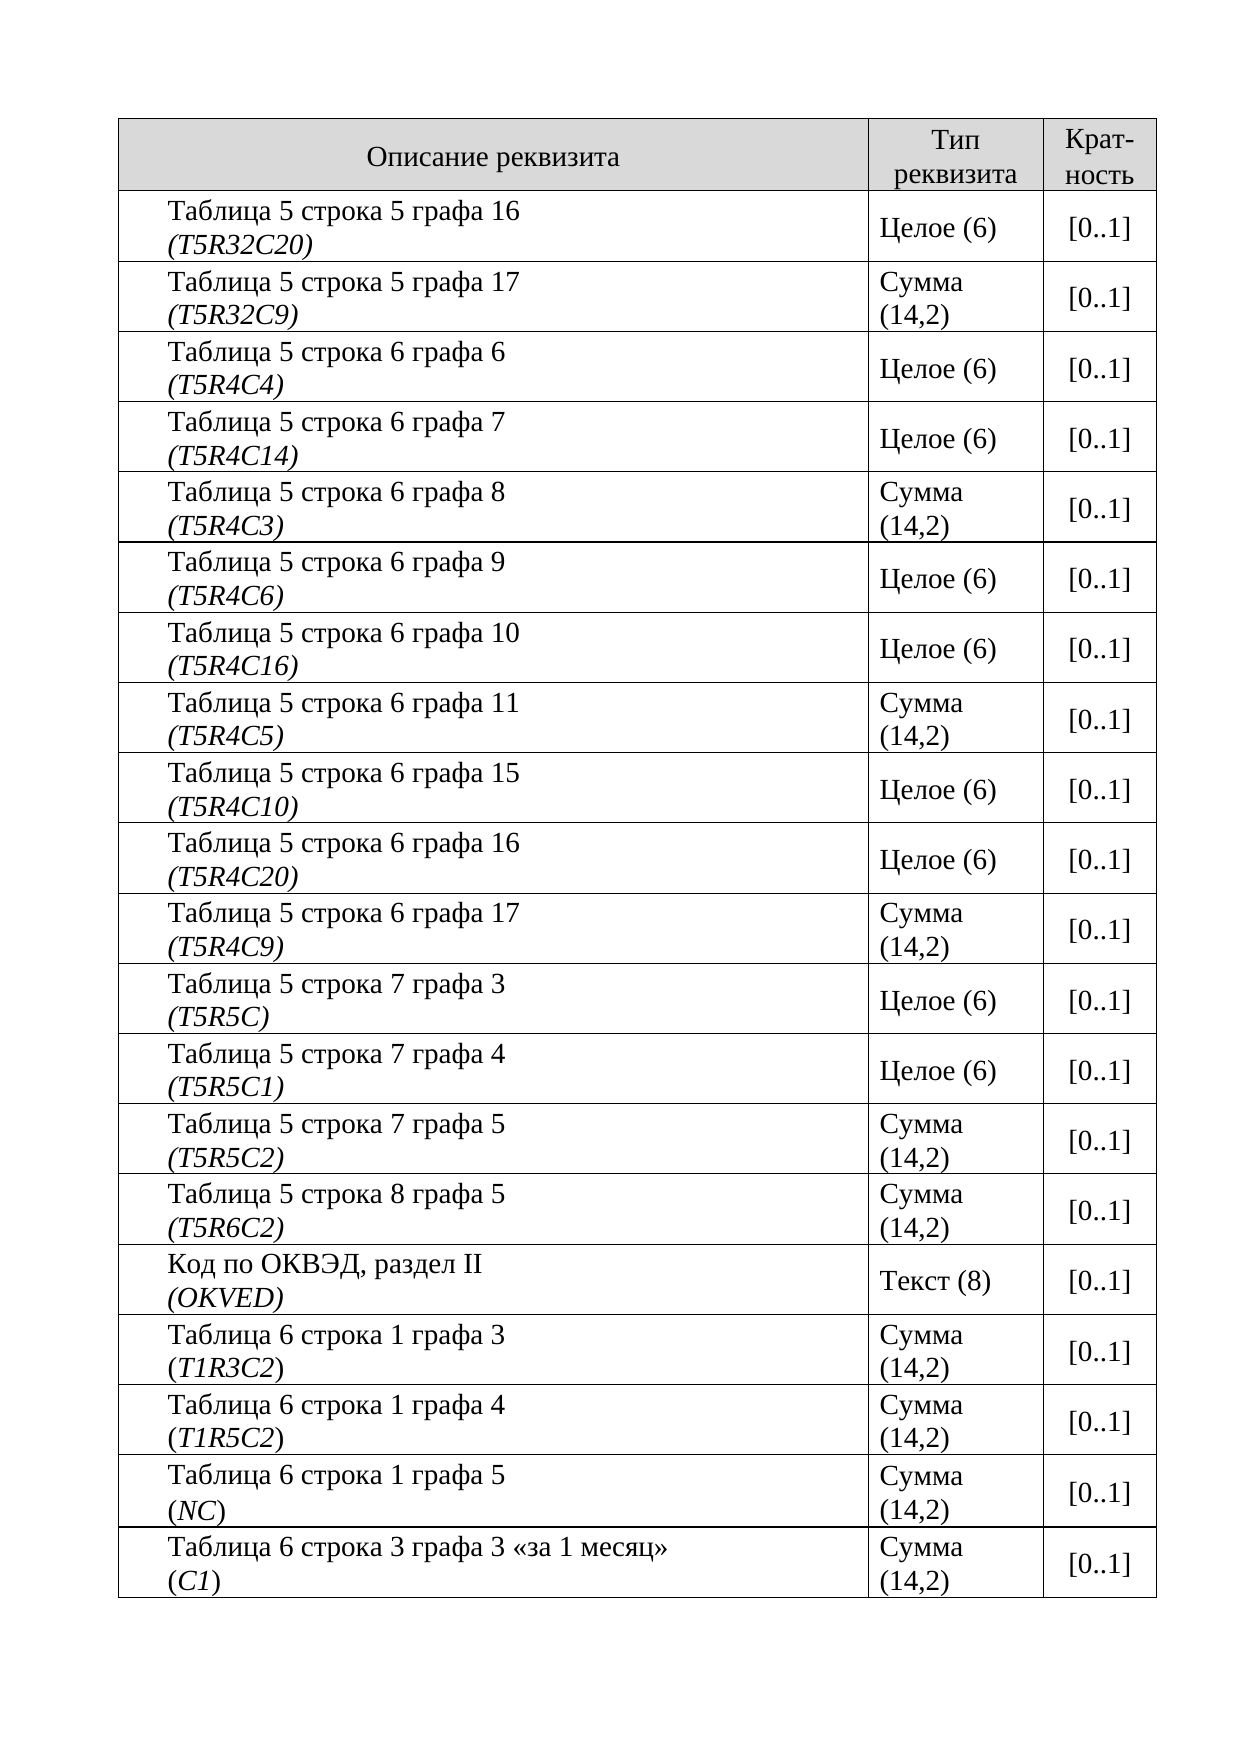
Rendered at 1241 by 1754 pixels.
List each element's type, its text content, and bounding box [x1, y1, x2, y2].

table_cell Таблица 5 строка 7 графа 5 (T5R5C2) [119, 1104, 868, 1173]
table_cell Таблица 5 строка 8 графа 5 (T5R6C2) [119, 1174, 868, 1243]
table_cell [0..1] [1044, 964, 1156, 1033]
table_cell Таблица 5 строка 6 графа 17 (T5R4C9) [119, 894, 868, 963]
table_cell Таблица 6 строка 1 графа 4 (T1R5C2) [119, 1385, 868, 1454]
table_cell [0..1] [1044, 683, 1156, 752]
table_cell Сумма (14,2) [869, 683, 1043, 752]
table_cell Целое (6) [869, 1034, 1043, 1103]
table_cell Целое (6) [869, 191, 1043, 261]
table_cell Сумма (14,2) [869, 472, 1043, 541]
table_cell Код по ОКВЭД, раздел II (OKVED) [119, 1245, 868, 1314]
table_cell Сумма (14,2) [869, 1174, 1043, 1243]
table_cell Таблица 5 строка 6 графа 7 (T5R4C14) [119, 402, 868, 471]
table_cell Таблица 5 строка 6 графа 8 (T5R4C3) [119, 472, 868, 541]
table_cell Целое (6) [869, 753, 1043, 822]
table_cell Целое (6) [869, 543, 1043, 612]
table_cell Сумма (14,2) [869, 1528, 1043, 1597]
table_cell [0..1] [1044, 402, 1156, 471]
table_cell [0..1] [1044, 1385, 1156, 1454]
table_cell Таблица 5 строка 7 графа 3 (T5R5C) [119, 964, 868, 1033]
table_cell Таблица 5 строка 6 графа 10 (T5R4C16) [119, 613, 868, 682]
table_cell [0..1] [1044, 1104, 1156, 1173]
table_cell Таблица 5 строка 6 графа 16 (T5R4C20) [119, 823, 868, 892]
table_cell Сумма (14,2) [869, 1104, 1043, 1173]
table_cell Сумма (14,2) [869, 1315, 1043, 1384]
table_cell Таблица 5 строка 6 графа 9 (T5R4C6) [119, 543, 868, 612]
table_cell Таблица 5 строка 5 графа 17 (T5R32C9) [119, 262, 868, 331]
table_cell Таблица 6 строка 3 графа 3 «за 1 месяц» (C1) [119, 1528, 868, 1597]
table_cell Целое (6) [869, 964, 1043, 1033]
table_cell [0..1] [1044, 332, 1156, 401]
table_cell Сумма (14,2) [869, 1385, 1043, 1454]
table_cell Сумма (14,2) [869, 262, 1043, 331]
table_cell Текст (8) [869, 1245, 1043, 1314]
table_cell Таблица 6 строка 1 графа 5 (NC) [119, 1455, 868, 1526]
table_cell [0..1] [1044, 1455, 1156, 1526]
table_cell Таблица 5 строка 6 графа 15 (T5R4C10) [119, 753, 868, 822]
table_cell [0..1] [1044, 1528, 1156, 1597]
table_cell [0..1] [1044, 472, 1156, 541]
table_cell Целое (6) [869, 613, 1043, 682]
table_cell [0..1] [1044, 894, 1156, 963]
table_cell [0..1] [1044, 753, 1156, 822]
table_cell [0..1] [1044, 613, 1156, 682]
table_header Тип реквизита [869, 119, 1043, 190]
table_cell Таблица 6 строка 1 графа 3 (T1R3C2) [119, 1315, 868, 1384]
table_cell [0..1] [1044, 823, 1156, 892]
table_cell Целое (6) [869, 332, 1043, 401]
table_header Крат- ность [1044, 119, 1156, 190]
table_cell Таблица 5 строка 5 графа 16 (T5R32C20) [119, 191, 868, 261]
table_cell [0..1] [1044, 1315, 1156, 1384]
table_cell [0..1] [1044, 262, 1156, 331]
table_cell [0..1] [1044, 191, 1156, 261]
table_cell Целое (6) [869, 402, 1043, 471]
table_cell [0..1] [1044, 543, 1156, 612]
table_cell Таблица 5 строка 6 графа 6 (T5R4C4) [119, 332, 868, 401]
table_cell Таблица 5 строка 7 графа 4 (T5R5C1) [119, 1034, 868, 1103]
table_header Описание реквизита [119, 119, 868, 190]
table_cell Таблица 5 строка 6 графа 11 (T5R4C5) [119, 683, 868, 752]
table_cell [0..1] [1044, 1245, 1156, 1314]
table_cell Сумма (14,2) [869, 1455, 1043, 1526]
table_cell Сумма (14,2) [869, 894, 1043, 963]
table_cell [0..1] [1044, 1034, 1156, 1103]
table_cell Целое (6) [869, 823, 1043, 892]
table_cell [0..1] [1044, 1174, 1156, 1243]
